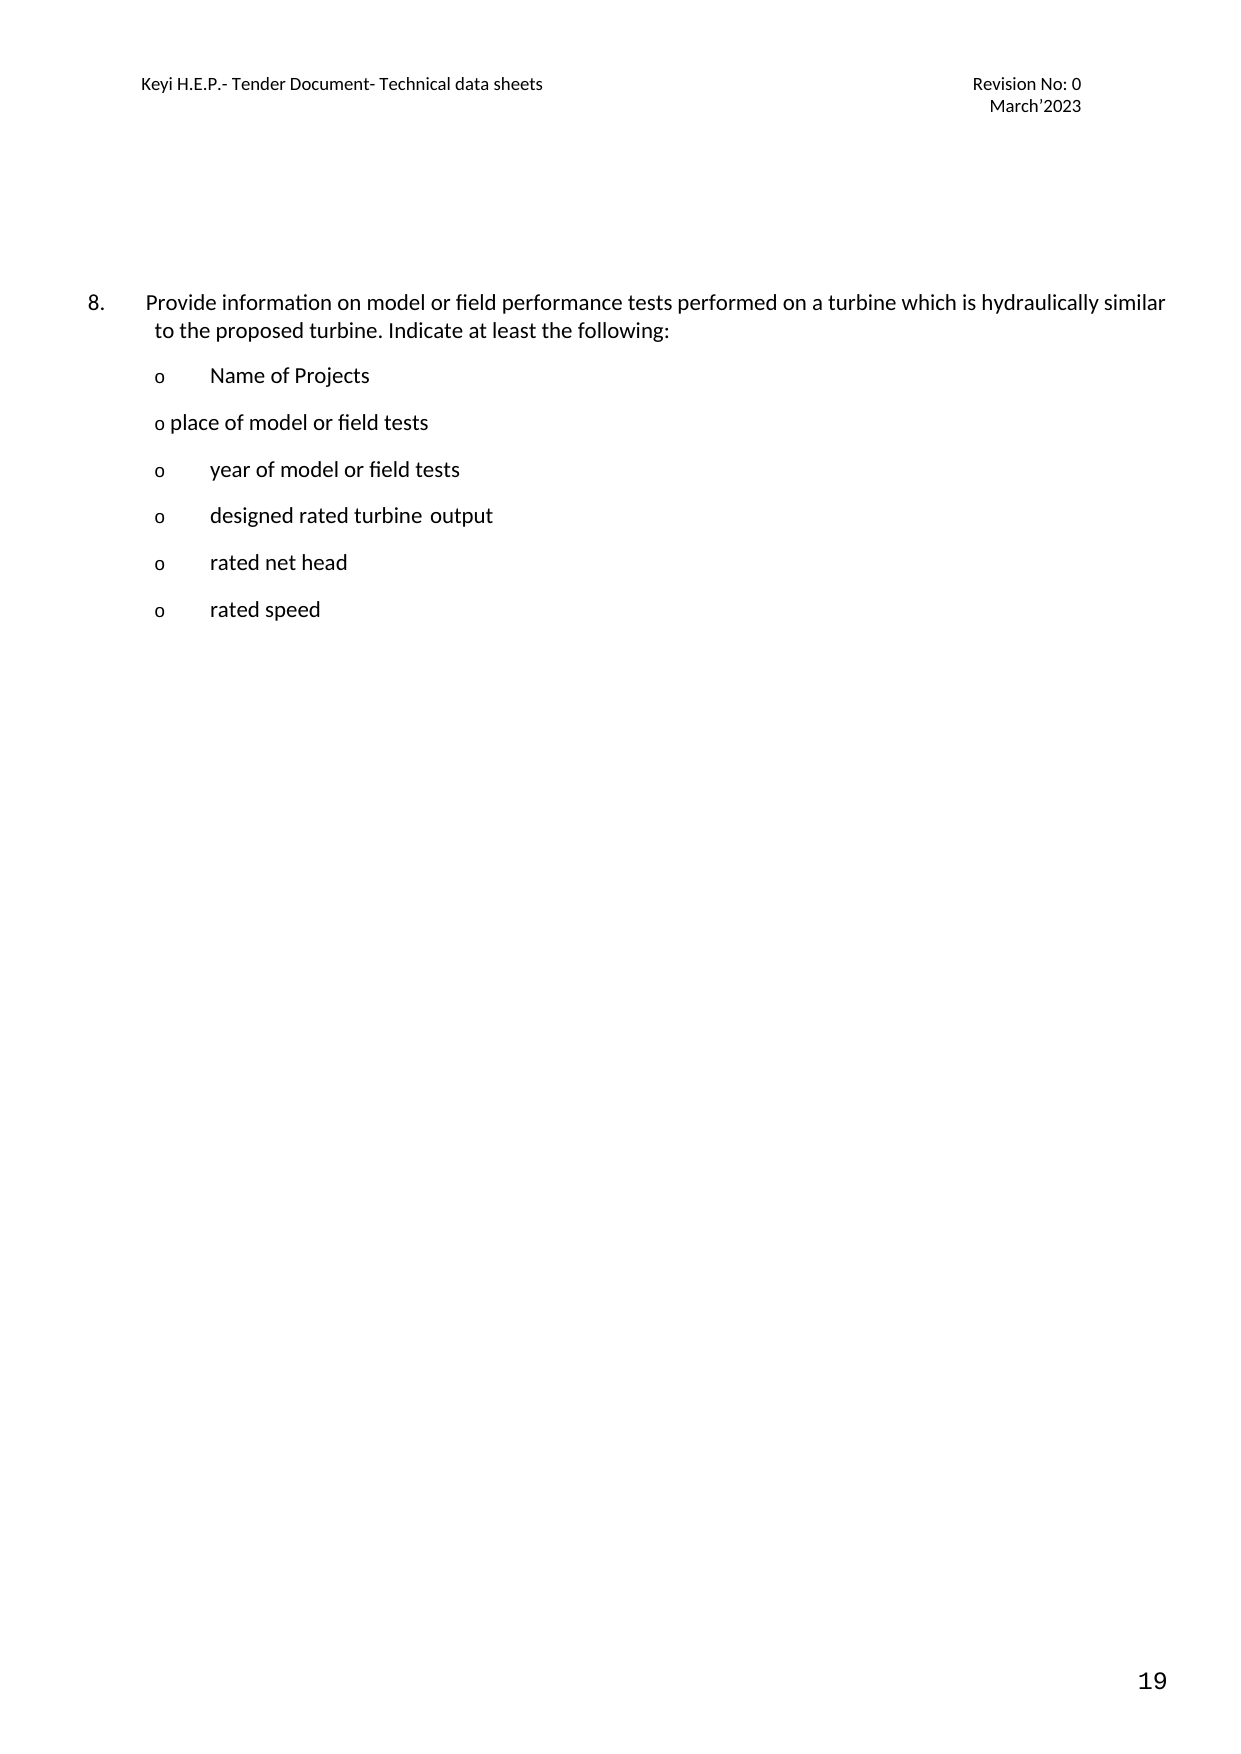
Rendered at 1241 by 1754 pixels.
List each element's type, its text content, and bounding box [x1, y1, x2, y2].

text o designed rated turbine output [88, 502, 1176, 529]
text o place of model or field tests [88, 408, 1176, 436]
list Provide information on model or field performance tests performed on a turbine which is hydraulically similar to the proposed turbine. Indicate at least the following: [88, 288, 1176, 344]
text o year of model or field tests [88, 455, 1176, 483]
text o rated speed [88, 595, 1176, 623]
text o rated net head [88, 548, 1176, 576]
text o Name of Projects [88, 361, 1176, 389]
